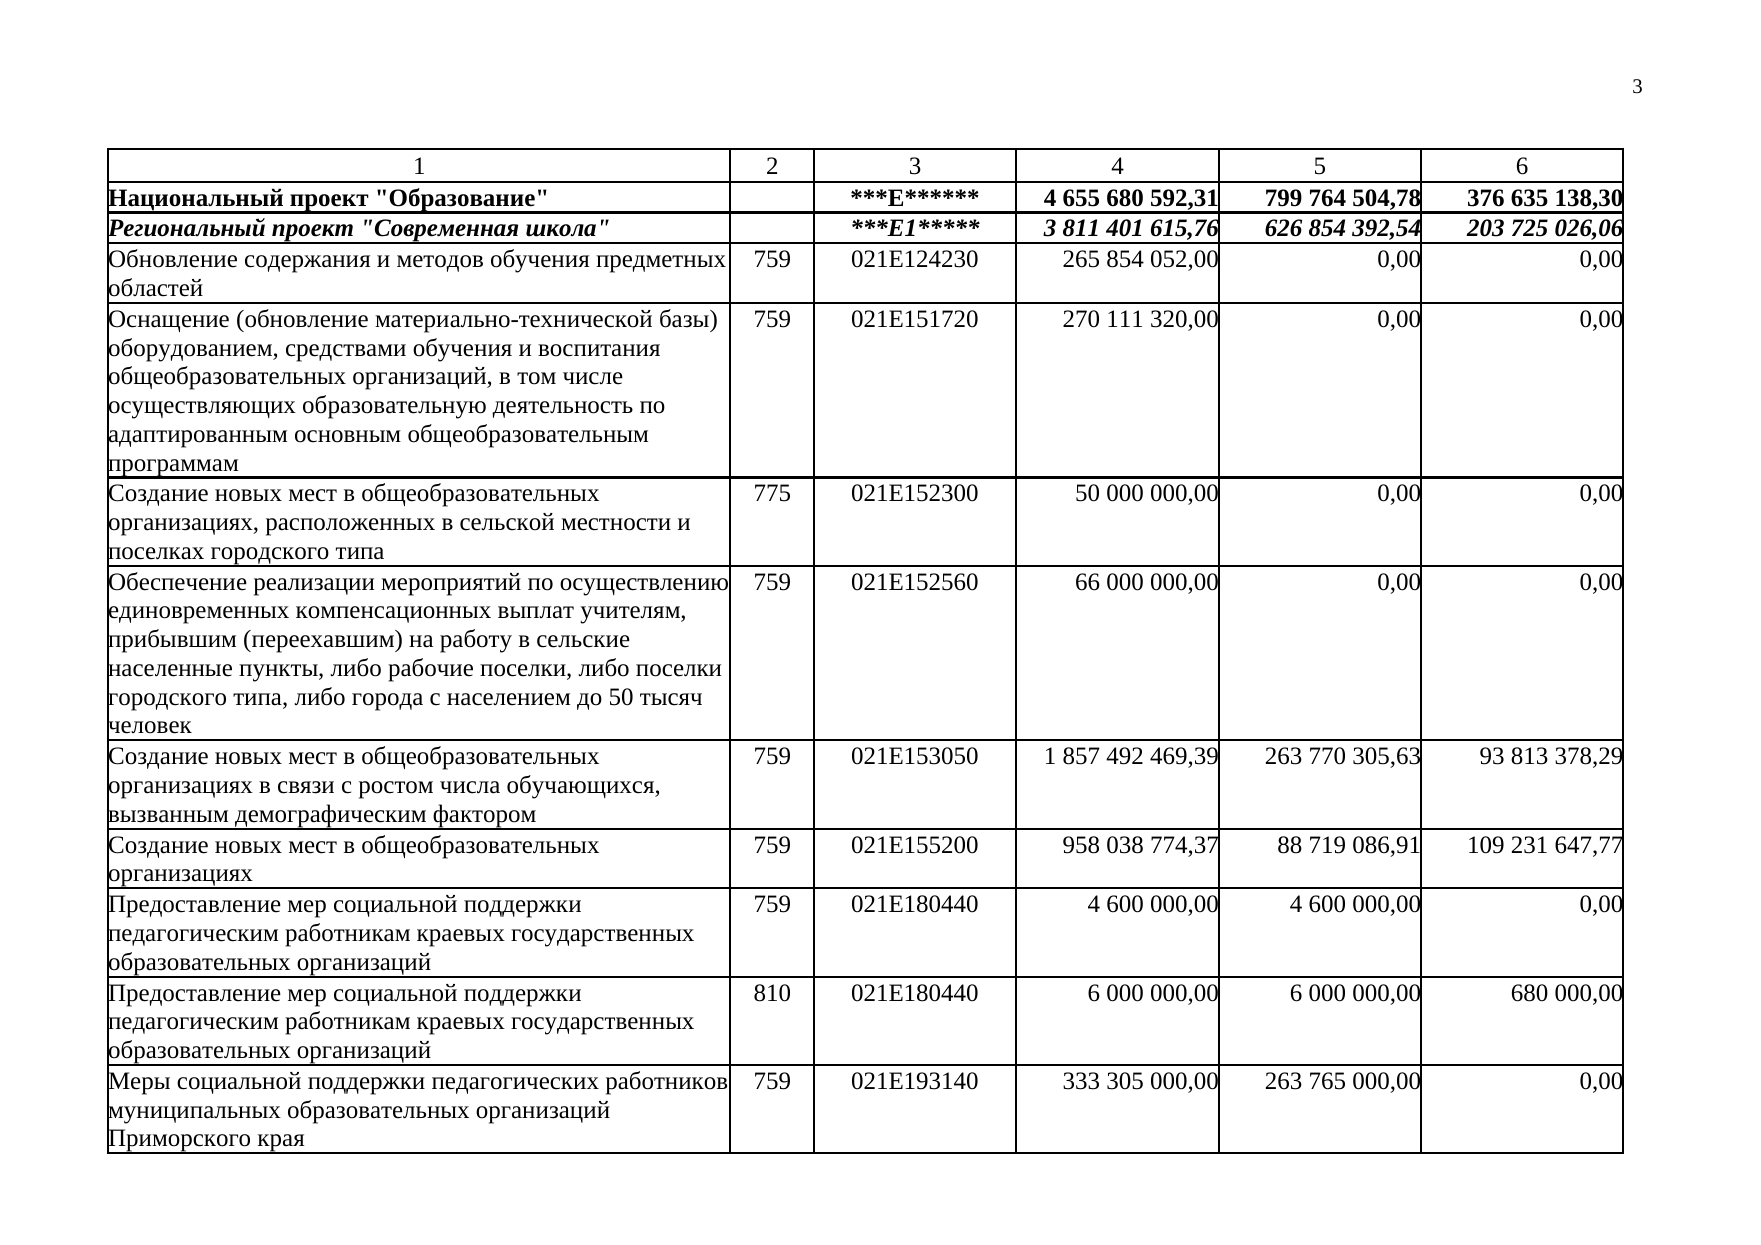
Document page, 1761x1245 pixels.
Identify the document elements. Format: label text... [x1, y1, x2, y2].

table_cell [731, 183, 813, 211]
table_cell 4 600 000,00 [1017, 889, 1218, 976]
table_cell [731, 214, 813, 242]
table_cell 66 000 000,00 [1017, 567, 1218, 739]
table_cell 759 [731, 244, 813, 302]
table_cell 4 655 680 592,31 [1017, 183, 1218, 211]
table_cell 0,00 [1422, 567, 1622, 739]
table_cell 021E152300 [815, 479, 1015, 565]
table_cell 376 635 138,30 [1422, 183, 1622, 211]
table_cell Национальный проект "Образование" [109, 183, 729, 211]
table_header 4 [1017, 150, 1218, 181]
table_cell Оснащение (обновление материально-технической базы) оборудованием, средствами обучения и воспитания общеобразовательных организаций, в том числе осуществляющих образовательную деятельность по адаптированным основным общеобразовательным программам [109, 304, 729, 476]
table_cell 799 764 504,78 [1220, 183, 1420, 211]
table_cell 759 [731, 741, 813, 828]
table_cell 021E193140 [815, 1066, 1015, 1152]
table_cell Создание новых мест в общеобразовательных организациях, расположенных в сельской местности и поселках городского типа [109, 479, 729, 565]
table_cell 759 [731, 1066, 813, 1152]
table_cell 021E152560 [815, 567, 1015, 739]
table_cell 810 [731, 978, 813, 1064]
table_cell 0,00 [1422, 889, 1622, 976]
table_cell 270 111 320,00 [1017, 304, 1218, 476]
table_header 5 [1220, 150, 1420, 181]
table_cell 021E180440 [815, 978, 1015, 1064]
table_cell 759 [731, 830, 813, 887]
table_cell 0,00 [1422, 304, 1622, 476]
table_cell 759 [731, 304, 813, 476]
table_header 2 [731, 150, 813, 181]
table_cell 0,00 [1220, 479, 1420, 565]
table_cell Создание новых мест в общеобразовательных организациях в связи с ростом числа обучающихся, вызванным демографическим фактором [109, 741, 729, 828]
table_cell 1 857 492 469,39 [1017, 741, 1218, 828]
table_cell 6 000 000,00 [1220, 978, 1420, 1064]
table_cell Предоставление мер социальной поддержки педагогическим работникам краевых государственных образовательных организаций [109, 889, 729, 976]
table_cell Обеспечение реализации мероприятий по осуществлению единовременных компенсационных выплат учителям, прибывшим (переехавшим) на работу в сельские населенные пункты, либо рабочие поселки, либо поселки городского типа, либо города с населением до 50 тысяч человек [109, 567, 729, 739]
table_cell Обновление содержания и методов обучения предметных областей [109, 244, 729, 302]
table_cell 4 600 000,00 [1220, 889, 1420, 976]
table_cell 021E151720 [815, 304, 1015, 476]
table_cell 333 305 000,00 [1017, 1066, 1218, 1152]
table_cell 0,00 [1220, 244, 1420, 302]
table_cell 109 231 647,77 [1422, 830, 1622, 887]
table_cell 0,00 [1220, 304, 1420, 476]
table_cell 0,00 [1220, 567, 1420, 739]
table_cell 50 000 000,00 [1017, 479, 1218, 565]
table_cell 775 [731, 479, 813, 565]
table_cell 958 038 774,37 [1017, 830, 1218, 887]
table_cell 93 813 378,29 [1422, 741, 1622, 828]
table_cell 6 000 000,00 [1017, 978, 1218, 1064]
table_cell 021E155200 [815, 830, 1015, 887]
table_cell 265 854 052,00 [1017, 244, 1218, 302]
table_cell ***E1***** [815, 214, 1015, 242]
table_cell 88 719 086,91 [1220, 830, 1420, 887]
table_cell 0,00 [1422, 479, 1622, 565]
table_cell 626 854 392,54 [1220, 214, 1420, 242]
table_cell Предоставление мер социальной поддержки педагогическим работникам краевых государственных образовательных организаций [109, 978, 729, 1064]
table_cell Меры социальной поддержки педагогических работников муниципальных образовательных организаций Приморского края [109, 1066, 729, 1152]
table_cell 3 811 401 615,76 [1017, 214, 1218, 242]
table_cell 680 000,00 [1422, 978, 1622, 1064]
table_cell 263 770 305,63 [1220, 741, 1420, 828]
table_cell 759 [731, 889, 813, 976]
table_cell ***E****** [815, 183, 1015, 211]
table_cell Региональный проект "Современная школа" [109, 214, 729, 242]
table_cell Cоздание новых мест в общеобразовательных организациях [109, 830, 729, 887]
table_header 6 [1422, 150, 1622, 181]
table_header 3 [815, 150, 1015, 181]
table_cell 021E180440 [815, 889, 1015, 976]
table_header 1 [109, 150, 729, 181]
table_cell 263 765 000,00 [1220, 1066, 1420, 1152]
table_cell 0,00 [1422, 244, 1622, 302]
table_cell 0,00 [1422, 1066, 1622, 1152]
table_cell 759 [731, 567, 813, 739]
table_cell 021E124230 [815, 244, 1015, 302]
table_cell 203 725 026,06 [1422, 214, 1622, 242]
table_cell 021E153050 [815, 741, 1015, 828]
